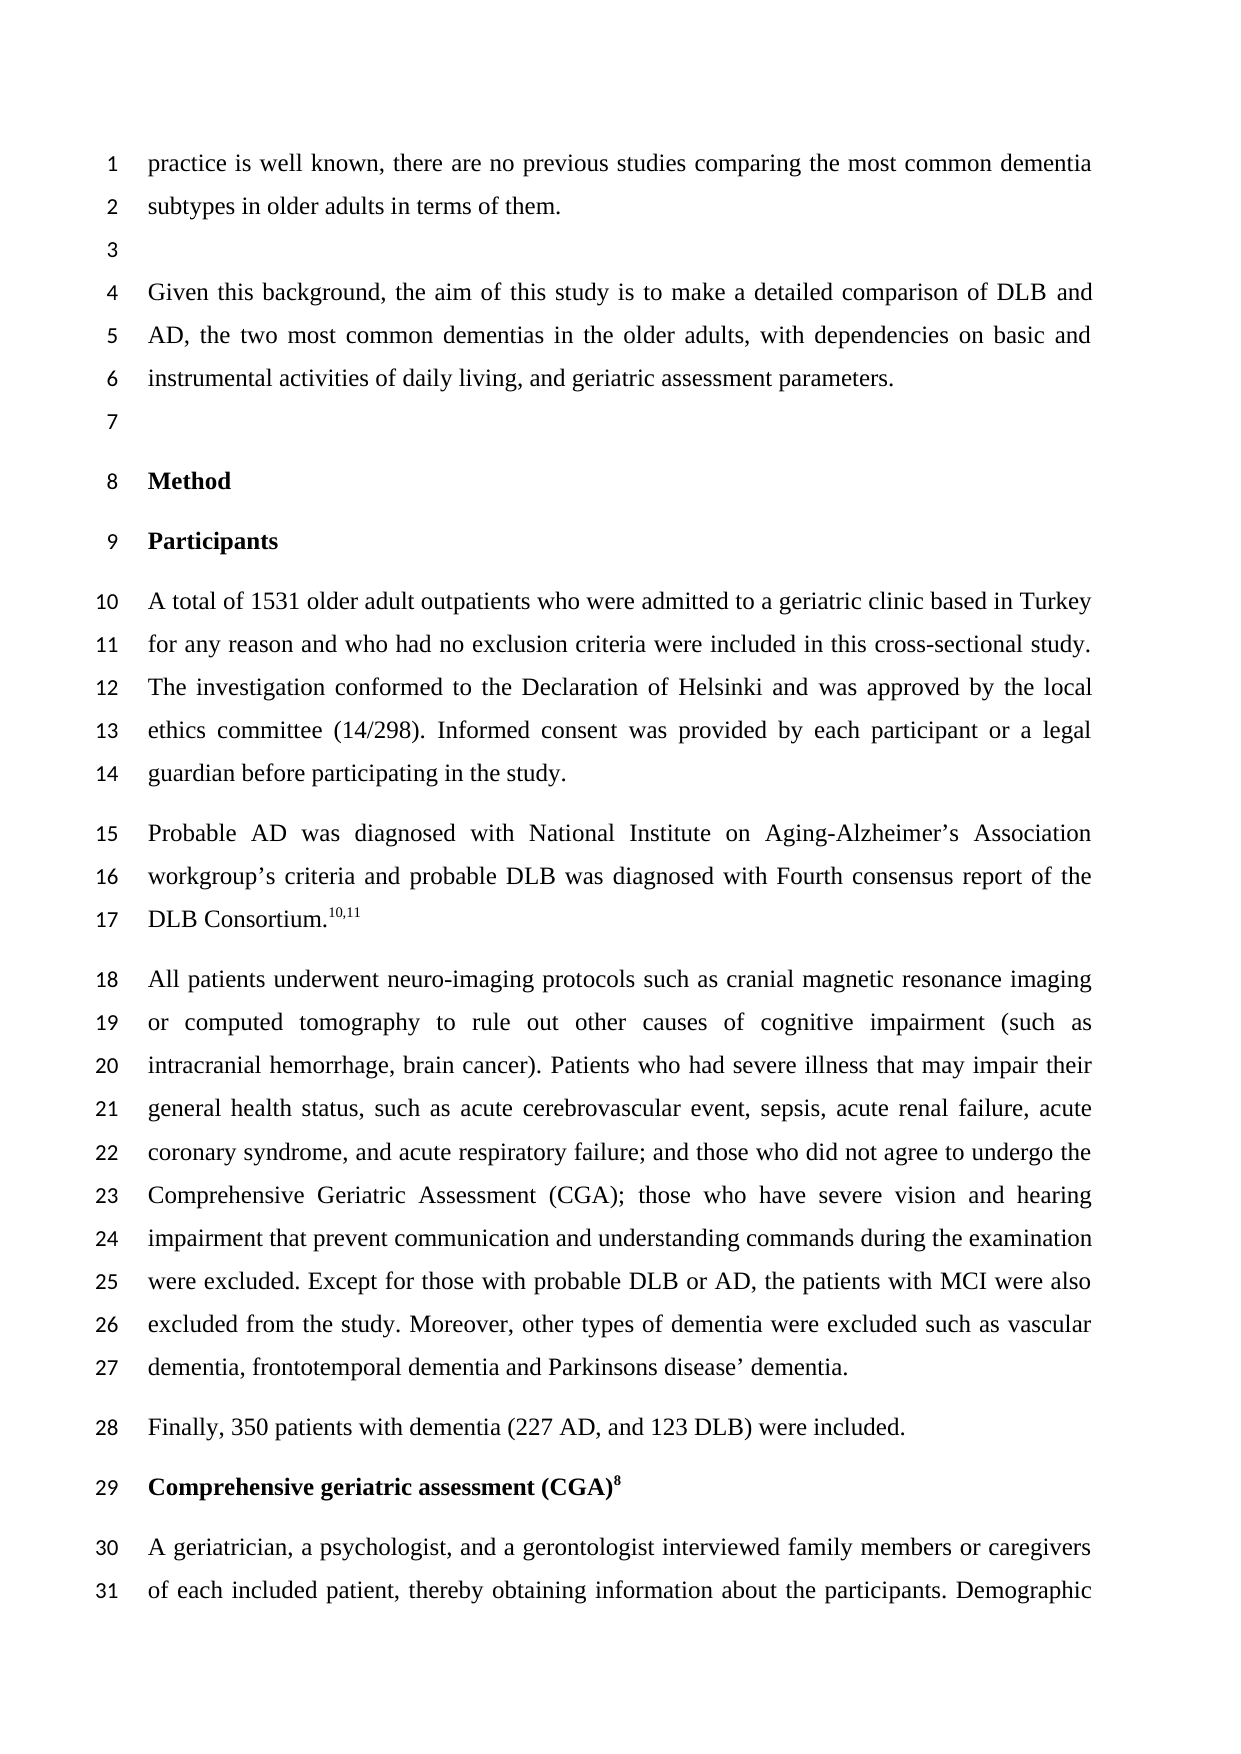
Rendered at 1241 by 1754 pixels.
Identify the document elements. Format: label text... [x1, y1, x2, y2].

text A total of 1531 older adult outpatients who were admitted to a geriatric clinic based in Turkey for any reason and who had no exclusion criteria were included in this cross-sectional study. The investigation conformed to the Declaration of Helsinki and was approved by the local ethics committee (14/298). Informed consent was provided by each participant or a legal guardian before participating in the study. [148, 586, 1093, 787]
text Method [148, 466, 1093, 495]
text All patients underwent neuro-imaging protocols such as cranial magnetic resonance imaging or computed tomography to rule out other causes of cognitive impairment (such as intracranial hemorrhage, brain cancer). Patients who had severe illness that may impair their general health status, such as acute cerebrovascular event, sepsis, acute renal failure, acute coronary syndrome, and acute respiratory failure; and those who did not agree to undergo the Comprehensive Geriatric Assessment (CGA); those who have severe vision and hearing impairment that prevent communication and understanding commands during the examination were excluded. Except for those with probable DLB or AD, the patients with MCI were also excluded from the study. Moreover, other types of dementia were excluded such as vascular dementia, frontotemporal dementia and Parkinsons disease’ dementia. [148, 964, 1093, 1381]
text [148, 148, 1093, 219]
text Participants [148, 526, 1093, 555]
text Given this background, the aim of this study is to make a detailed comparison of DLB ​​and AD, the two most common dementias in the older adults, with dependencies on basic and instrumental activities of daily living, and geriatric assessment parameters. [148, 277, 1093, 392]
text Finally, 350 patients with dementia (227 AD, and 123 DLB) were included. [148, 1412, 1093, 1441]
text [148, 1532, 1093, 1603]
text Probable AD was diagnosed with National Institute on Aging-Alzheimer’s Association workgroup’s criteria and probable DLB was diagnosed with Fourth consensus report of the DLB Consortium.10,11 [148, 818, 1093, 933]
text Comprehensive geriatric assessment (CGA)8 [148, 1472, 1093, 1501]
